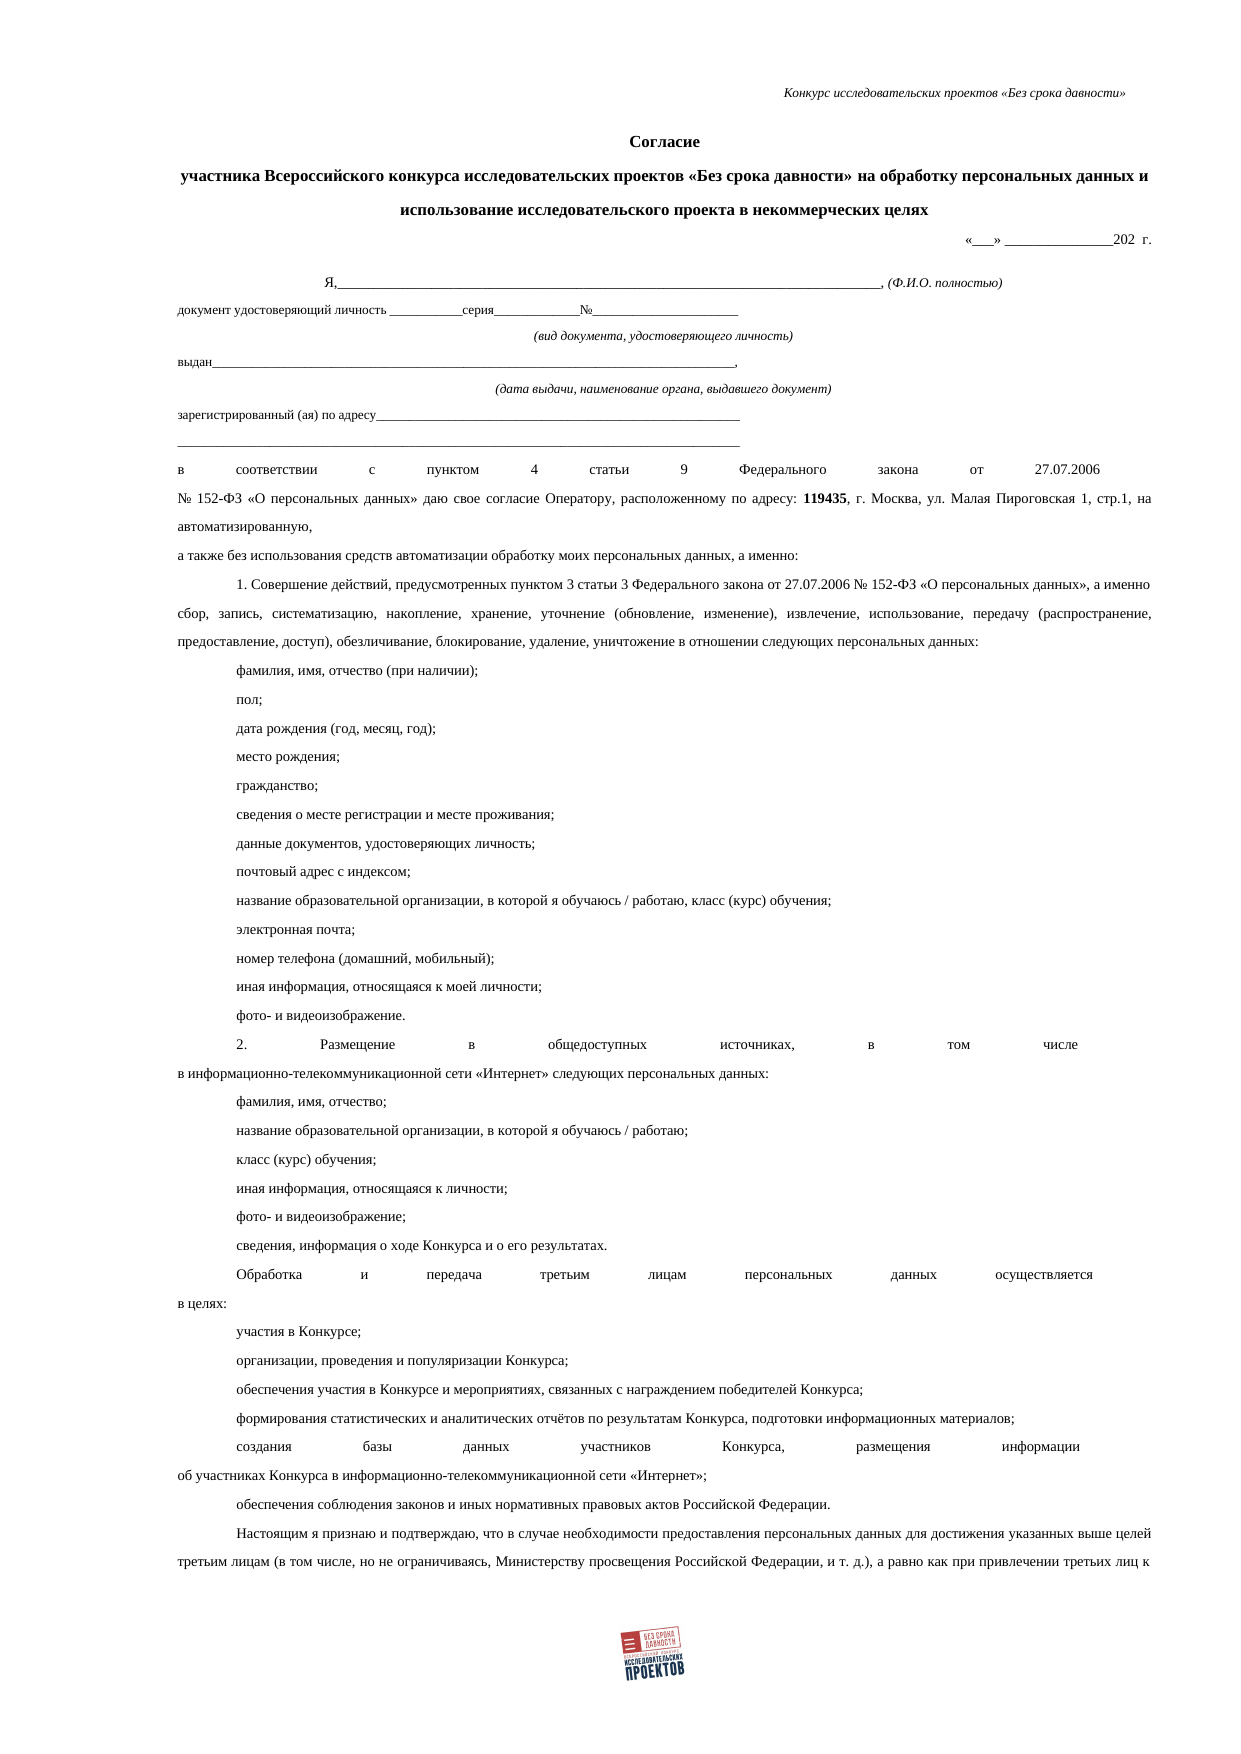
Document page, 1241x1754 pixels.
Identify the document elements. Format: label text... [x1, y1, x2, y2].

text зарегистрированный (ая) по адресу_______________________________________________________ [177, 396, 1152, 422]
text создания базы данных участников Конкурса, размещения информации об участниках Конкурса в информационно-телекоммуникационной сети «Интернет»; [177, 1426, 1152, 1484]
text гражданство; [177, 765, 1152, 794]
text обеспечения соблюдения законов и иных нормативных правовых актов Российской Федерации. [177, 1484, 1152, 1512]
text формирования статистических и аналитических отчётов по результатам Конкурса, подготовки информационных материалов; [177, 1397, 1152, 1426]
text организации, проведения и популяризации Конкурса; [177, 1340, 1152, 1369]
text дата рождения (год, месяц, год); [177, 707, 1152, 736]
text класс (курс) обучения; [177, 1139, 1152, 1167]
text обеспечения участия в Конкурсе и мероприятиях, связанных с награждением победителей Конкурса; [177, 1369, 1152, 1397]
text Я,___________________________________________________________________________, (Ф.И.О. полностью) [177, 262, 1152, 291]
text название образовательной организации, в которой я обучаюсь / работаю, класс (курс) обучения; [177, 880, 1152, 909]
text место рождения; [177, 736, 1152, 765]
text в соответствии с пунктом 4 статьи 9 Федерального закона от 27.07.2006 № 152-ФЗ «О персональных данных» даю свое согласие Оператору, расположенному по адресу: 119435, г. Москва, ул. Малая Пироговская 1, стр.1, на автоматизированную, а также без использования средств автоматизации обработку моих персональных данных, а именно: [177, 449, 1152, 564]
text название образовательной организации, в которой я обучаюсь / работаю; [177, 1110, 1152, 1139]
text 2. Размещение в общедоступных источниках, в том числе в информационно-телекоммуникационной сети «Интернет» следующих персональных данных: [177, 1024, 1152, 1081]
text «___» _______________202 г. [177, 219, 1152, 247]
picture [619, 1624, 686, 1681]
text иная информация, относящаяся к личности; [177, 1167, 1152, 1196]
text фамилия, имя, отчество (при наличии); [177, 650, 1152, 679]
text данные документов, удостоверяющих личность; [177, 822, 1152, 851]
text (вид документа, удостоверяющего личность) [177, 317, 1152, 343]
text фото- и видеоизображение; [177, 1196, 1152, 1225]
text выдан_______________________________________________________________________________, [177, 343, 1152, 370]
text иная информация, относящаяся к моей личности; [177, 966, 1152, 995]
text номер телефона (домашний, мобильный); [177, 937, 1152, 966]
text (дата выдачи, наименование органа, выдавшего документ) [177, 370, 1152, 396]
text участия в Конкурсе; [177, 1311, 1152, 1340]
text 1. Совершение действий, предусмотренных пунктом 3 статьи 3 Федерального закона от 27.07.2006 № 152-ФЗ «О персональных данных», а именно сбор, запись, систематизацию, накопление, хранение, уточнение (обновление, изменение), извлечение, использование, передачу (распространение, предоставление, доступ), обезличивание, блокирование, удаление, уничтожение в отношении следующих персональных данных: [177, 564, 1152, 650]
text фамилия, имя, отчество; [177, 1081, 1152, 1110]
text Обработка и передача третьим лицам персональных данных осуществляется в целях: [177, 1254, 1152, 1311]
text документ удостоверяющий личность ___________серия_____________№______________________ [177, 291, 1152, 317]
text пол; [177, 679, 1152, 707]
text _____________________________________________________________________________________ [177, 422, 1152, 449]
text электронная почта; [177, 909, 1152, 937]
text сведения о месте регистрации и месте проживания; [177, 794, 1152, 822]
text Согласие [177, 118, 1152, 152]
text почтовый адрес с индексом; [177, 851, 1152, 880]
text участника Всероссийского конкурса исследовательских проектов «Без срока давности» на обработку персональных данных и использование исследовательского проекта в некоммерческих целях [177, 152, 1152, 219]
text фото- и видеоизображение. [177, 995, 1152, 1024]
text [177, 1512, 1152, 1570]
text сведения, информация о ходе Конкурса и о его результатах. [177, 1225, 1152, 1254]
